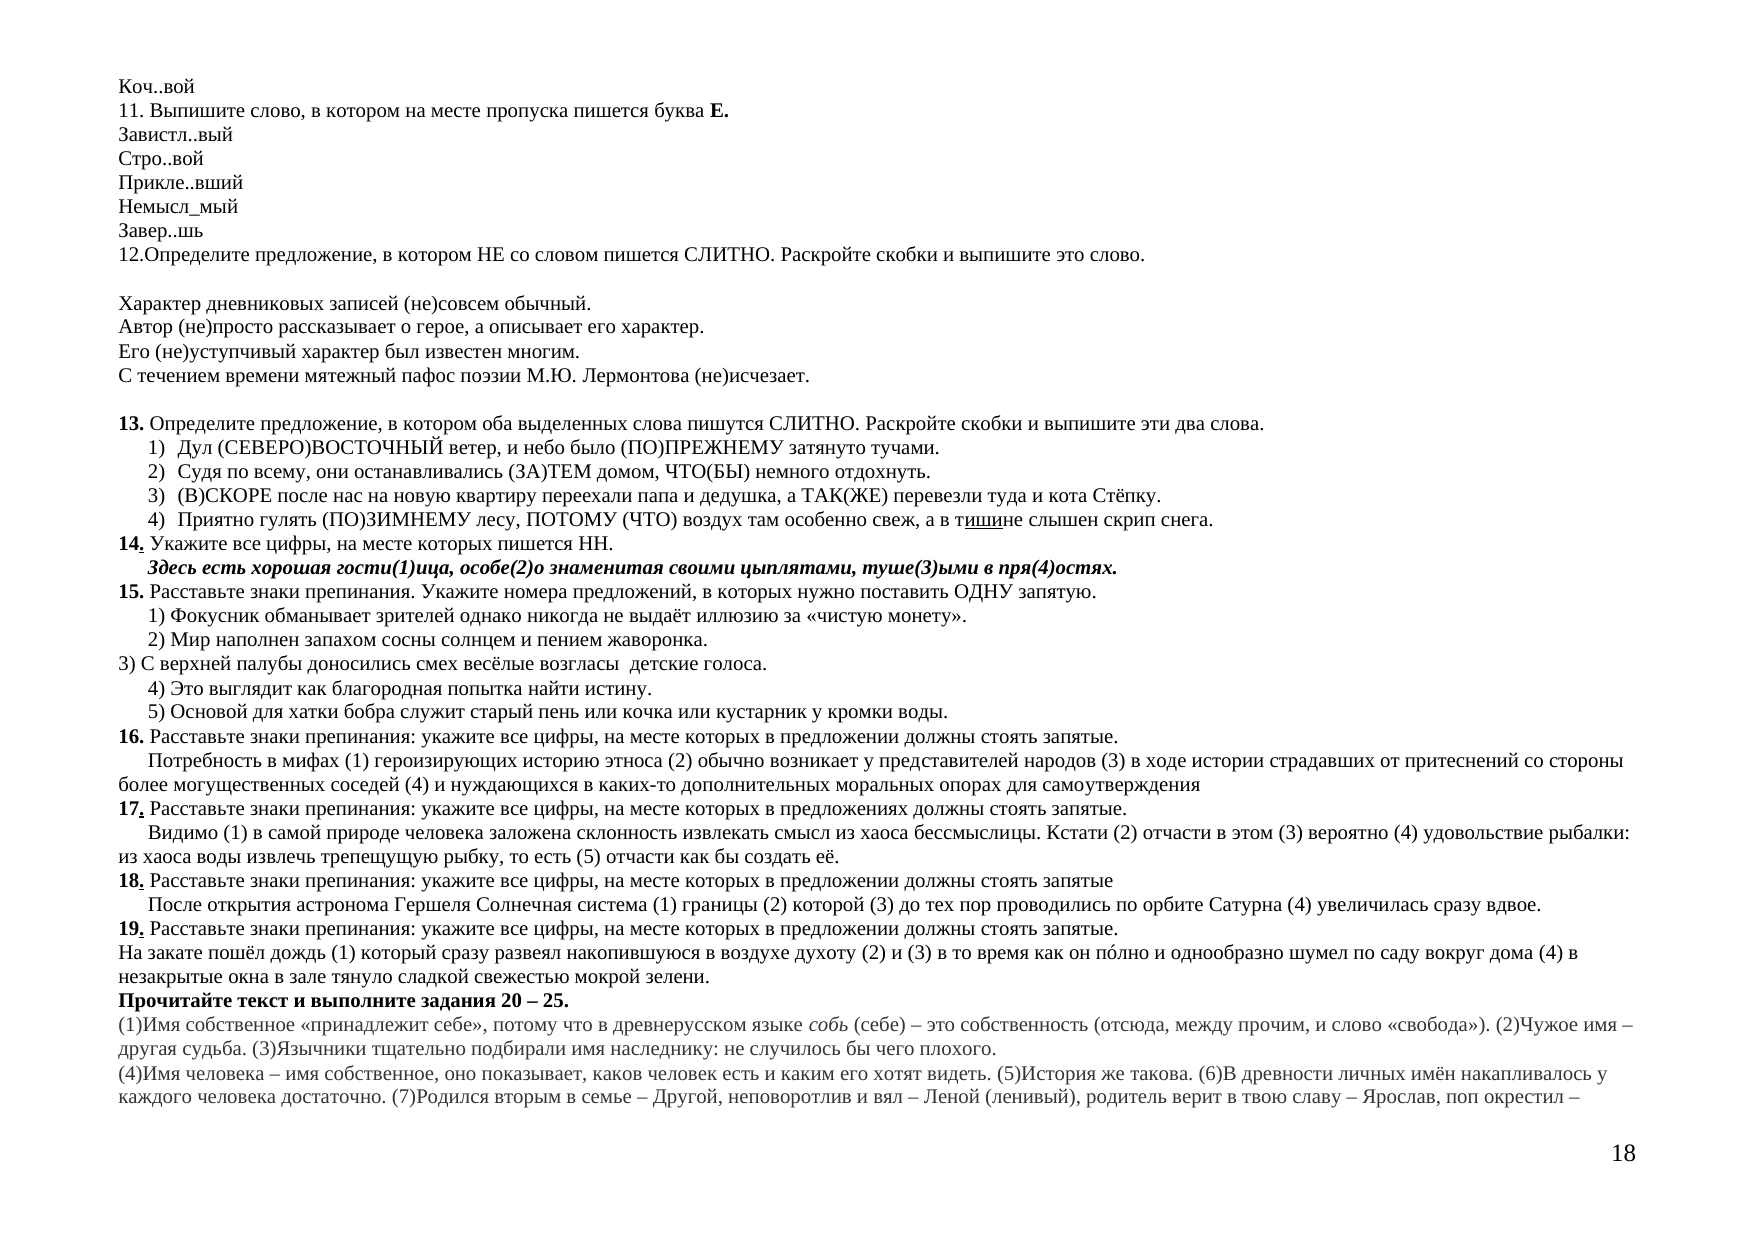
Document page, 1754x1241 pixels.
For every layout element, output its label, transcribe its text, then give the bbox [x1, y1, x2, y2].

list Приятно гулять (ПО)ЗИМНЕМУ лесу, ПОТОМУ (ЧТО) воздух там особенно свеж, а в тишине слышен скрип снега. [148, 507, 1636, 531]
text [118, 1060, 1636, 1108]
text Потребность в мифах (1) героизирующих историю этноса (2) обычно возникает у представителей народов (3) в ходе истории страдавших от притеснений со стороны более могущественных соседей (4) и нуждающихся в каких-то дополнительных моральных опорах для самоутверждения [118, 748, 1636, 796]
text 2) Мир наполнен запахом сосны солнцем и пением жаворонка. [118, 627, 1636, 651]
text 1) Фокусник обманывает зрителей однако никогда не выдаёт иллюзию за «чистую монету». [118, 603, 1636, 627]
text 15. Расставьте знаки препинания. Укажите номера предложений, в которых нужно поставить ОДНУ запятую. [118, 579, 1636, 603]
text 19. Расставьте знаки препинания: укажите все цифры, на месте которых в предложении должны стоять запятые. [118, 916, 1636, 940]
text 12.Определите предложение, в котором НЕ со словом пишется СЛИТНО. Раскройте скобки и выпишите это слово. [118, 242, 1636, 266]
text 13. Определите предложение, в котором оба выделенных слова пишутся СЛИТНО. Раскройте скобки и выпишите эти два слова. [118, 411, 1636, 435]
text С течением времени мятежный пафос поэзии М.Ю. Лермонтова (не)исчезает. [118, 363, 1636, 387]
text Его (не)уступчивый характер был известен многим. [118, 338, 1636, 363]
text 5) Основой для хатки бобра служит старый пень или кочка или кустарник у кромки воды. [118, 699, 1636, 723]
text 16. Расставьте знаки препинания: укажите все цифры, на месте которых в предложении должны стоять запятые. [118, 723, 1636, 748]
text Здесь есть хорошая гости(1)ица, особе(2)о знаменитая своими цыплятами, туше(3)ыми в пря(4)остях. [118, 555, 1636, 579]
list Судя по всему, они останавливались (ЗА)ТЕМ домом, ЧТО(БЫ) немного отдохнуть. [148, 459, 1636, 483]
text 11. Выпишите слово, в котором на месте пропуска пишется буква Е. [118, 98, 1636, 122]
text (1)Имя собственное «принадлежит себе», потому что в древнерусском языке собь (себе) – это собственность (отсюда, между прочим, и слово «свобода»). (2)Чужое имя – другая судьба. (3)Язычники тщательно подбирали имя наследнику: не случилось бы чего плохого. [118, 1012, 1636, 1060]
text Характер дневниковых записей (не)совсем обычный. [118, 290, 1636, 314]
list (В)СКОРЕ после нас на новую квартиру переехали папа и дедушка, а ТАК(ЖЕ) перевезли туда и кота Стёпку. [148, 483, 1636, 507]
text 17. Расставьте знаки препинания: укажите все цифры, на месте которых в предложениях должны стоять запятые. [118, 796, 1636, 820]
text Завер..шь [118, 218, 1636, 242]
text После открытия астронома Гершеля Солнечная система (1) границы (2) которой (3) до тех пор проводились по орбите Сатурна (4) увеличилась сразу вдвое. [118, 892, 1636, 916]
text Немысл_мый [118, 194, 1636, 218]
text Завистл..вый [118, 122, 1636, 146]
text Видимо (1) в самой природе человека заложена склонность извлекать смысл из хаоса бессмыслицы. Кстати (2) отчасти в этом (3) вероятно (4) удовольствие рыбалки: из хаоса воды извлечь трепещущую рыбку, то есть (5) отчасти как бы создать её. [118, 820, 1636, 868]
text Стро..вой [118, 146, 1636, 170]
text 18. Расставьте знаки препинания: укажите все цифры, на месте которых в предложении должны стоять запятые [118, 868, 1636, 892]
text 3) С верхней палубы доносились смех весёлые возгласы детские голоса. [118, 651, 1636, 675]
text Автор (не)просто рассказывает о герое, а описывает его характер. [118, 314, 1636, 338]
text На закате пошёл дождь (1) который сразу развеял накопившуюся в воздухе духоту (2) и (3) в то время как он пóлно и однообразно шумел по саду вокруг дома (4) в незакрытые окна в зале тянуло сладкой свежестью мокрой зелени. [118, 940, 1636, 988]
text Прикле..вший [118, 170, 1636, 194]
list Дул (СЕВЕРО)ВОСТОЧНЫЙ ветер, и небо было (ПО)ПРЕЖНЕМУ затянуто тучами. [148, 435, 1636, 459]
text 14. Укажите все цифры, на месте которых пишется НН. [118, 531, 1636, 555]
text Прочитайте текст и выполните задания 20 – 25. [118, 988, 1636, 1012]
text 4) Это выглядит как благородная попытка найти истину. [118, 675, 1636, 699]
text Коч..вой [118, 74, 1636, 98]
